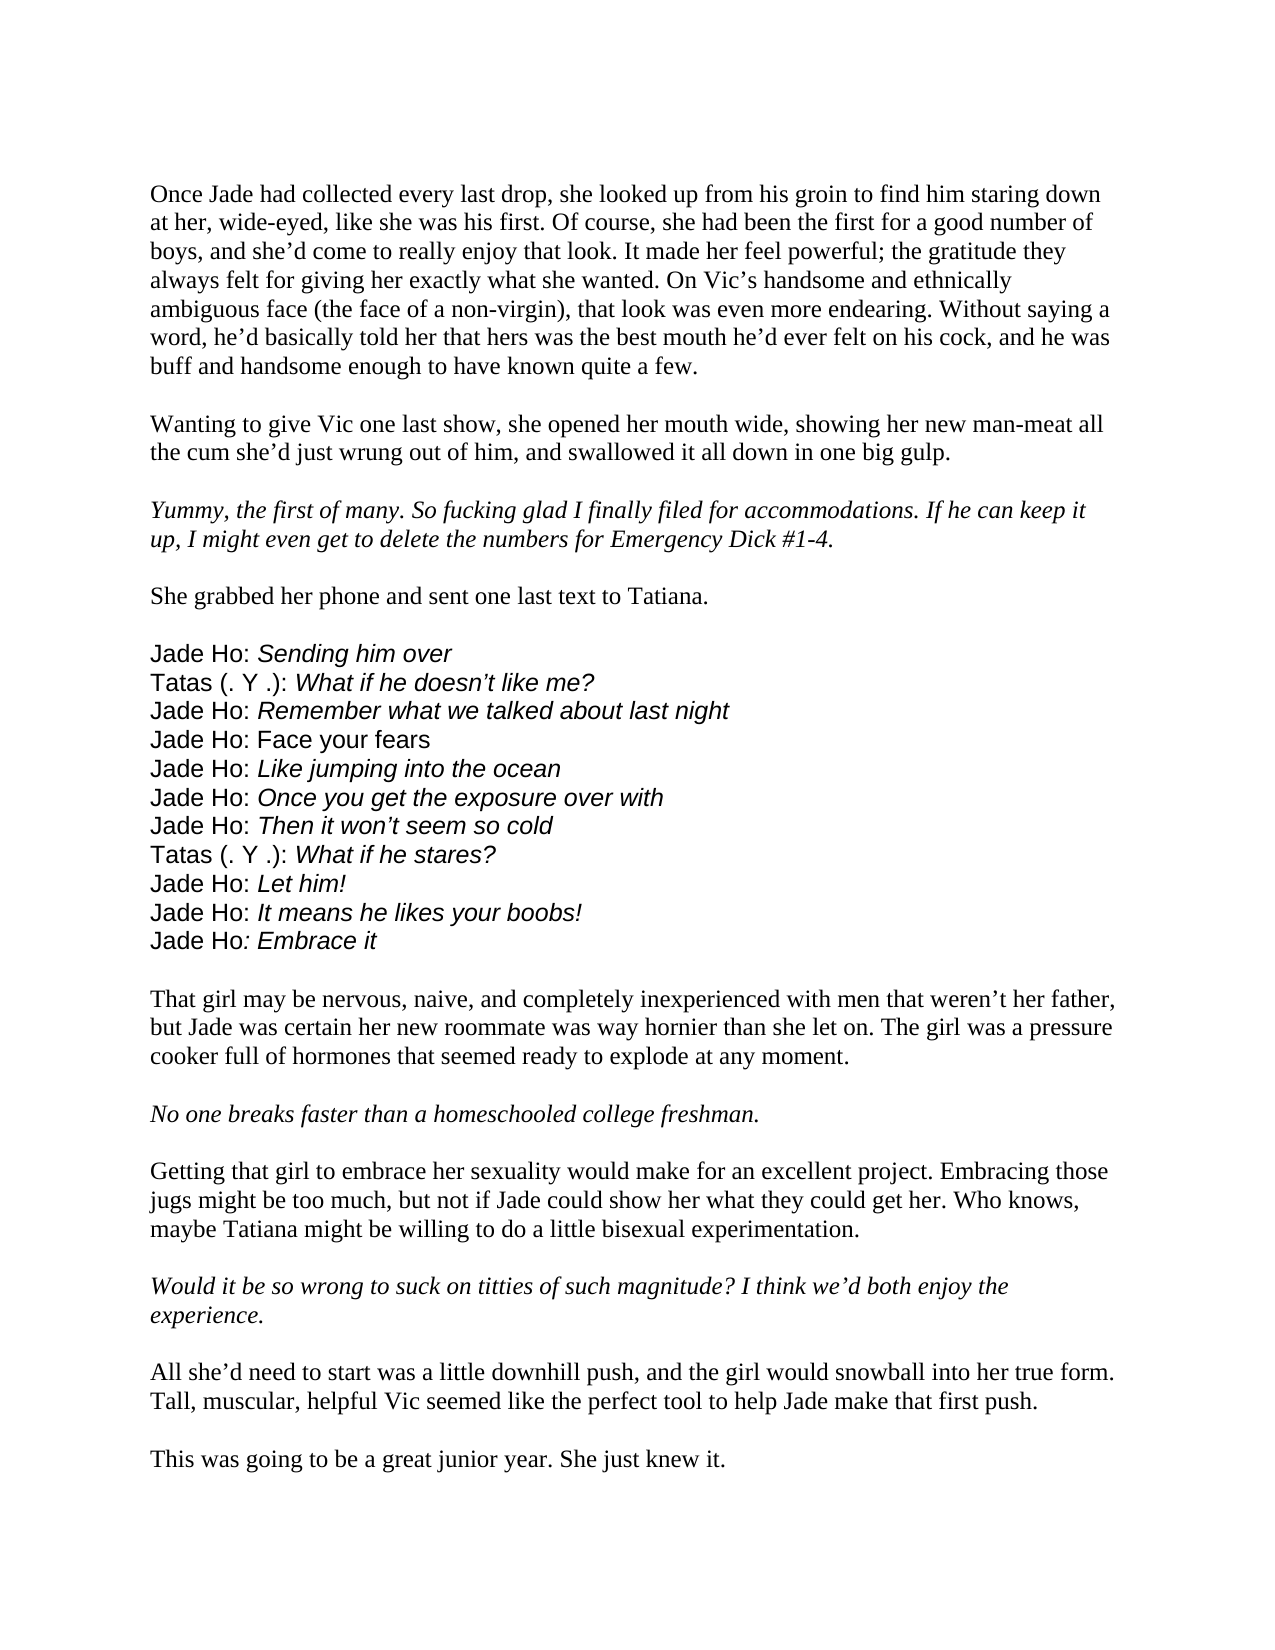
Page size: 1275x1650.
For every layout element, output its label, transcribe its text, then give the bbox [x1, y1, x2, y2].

text She grabbed her phone and sent one last text to Tatiana. [150, 581, 1125, 610]
text Yummy, the first of many. So fucking glad I finally filed for accommodations. If he can keep it up, I might even get to delete the numbers for Emergency Dick #1-4. [150, 495, 1125, 552]
text Jade Ho: Remember what we talked about last night [150, 696, 1125, 725]
text Tatas (. Y .): What if he stares? [150, 840, 1125, 869]
text Wanting to give Vic one last show, she opened her mouth wide, showing her new man-meat all the cum she’d just wrung out of him, and swallowed it all down in one big gulp. [150, 409, 1125, 466]
text Getting that girl to embrace her sexuality would make for an excellent project. Embracing those jugs might be too much, but not if Jade could show her what they could get her. Who knows, maybe Tatiana might be willing to do a little bisexual experimentation. [150, 1156, 1125, 1242]
text Jade Ho: Sending him over [150, 639, 1125, 667]
text Jade Ho: Then it won’t seem so cold [150, 811, 1125, 840]
text Jade Ho: It means he likes your boobs! [150, 897, 1125, 926]
text Would it be so wrong to suck on titties of such magnitude? I think we’d both enjoy the experience. [150, 1271, 1125, 1329]
text That girl may be nervous, naive, and completely inexperienced with men that weren’t her father, but Jade was certain her new roommate was way hornier than she let on. The girl was a pressure cooker full of hormones that seemed ready to explode at any moment. [150, 984, 1125, 1070]
text Jade Ho: Once you get the exposure over with [150, 782, 1125, 811]
text No one breaks faster than a homeschooled college freshman. [150, 1099, 1125, 1127]
text All she’d need to start was a little downhill push, and the girl would snowball into her true form. Tall, muscular, helpful Vic seemed like the perfect tool to help Jade make that first push. [150, 1357, 1125, 1415]
text Once Jade had collected every last drop, she looked up from his groin to find him staring down at her, wide-eyed, like she was his first. Of course, she had been the first for a good number of boys, and she’d come to really enjoy that look. It made her feel powerful; the gratitude they always felt for giving her exactly what she wanted. On Vic’s handsome and ethnically ambiguous face (the face of a non-virgin), that look was even more endearing. Without saying a word, he’d basically told her that hers was the best mouth he’d ever felt on his cock, and he was buff and handsome enough to have known quite a few. [150, 179, 1125, 380]
text Jade Ho: Embrace it [150, 926, 1125, 955]
text Jade Ho: Let him! [150, 869, 1125, 897]
text Jade Ho: Face your fears [150, 725, 1125, 754]
text Tatas (. Y .): What if he doesn’t like me? [150, 667, 1125, 696]
text Jade Ho: Like jumping into the ocean [150, 754, 1125, 782]
text This was going to be a great junior year. She just knew it. [150, 1444, 1125, 1472]
